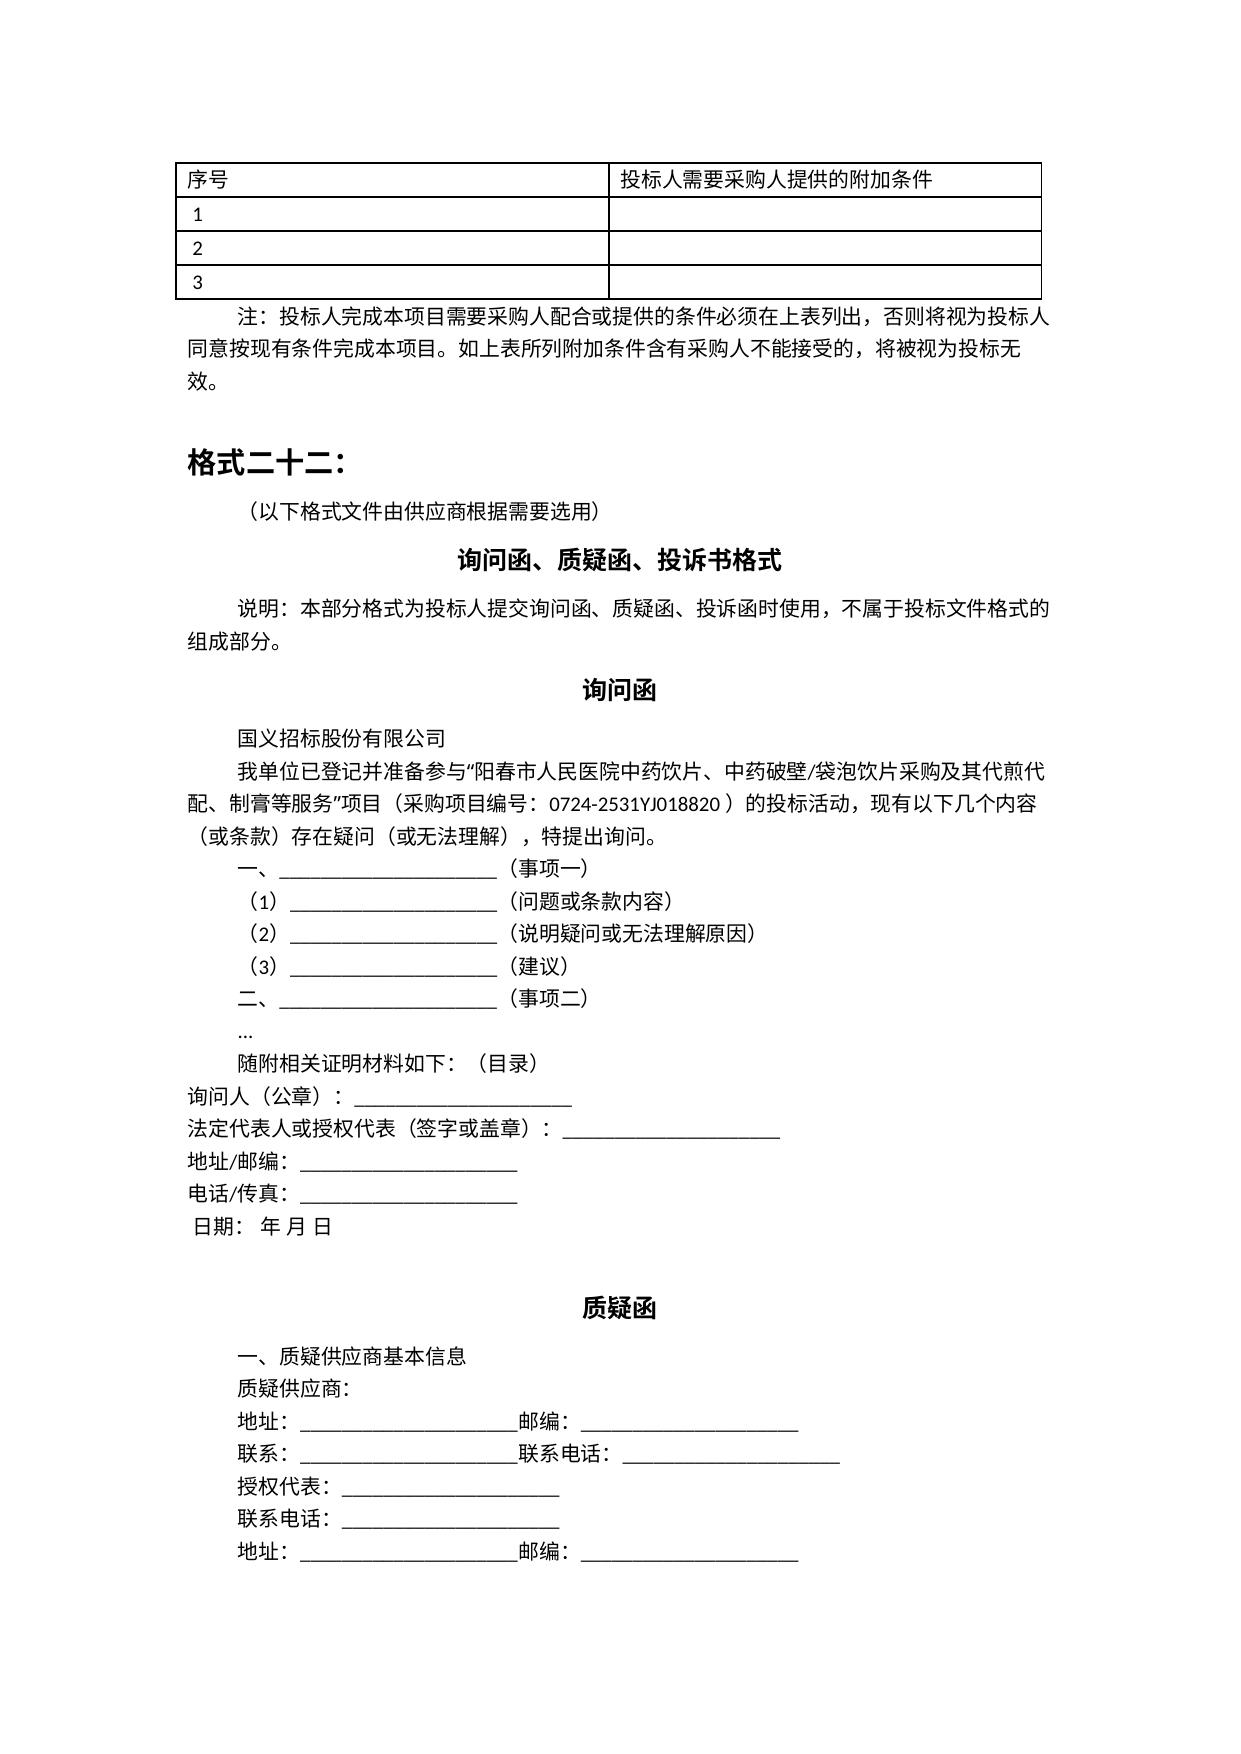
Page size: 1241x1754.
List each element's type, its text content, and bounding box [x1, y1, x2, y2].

text 质疑函 [187, 1275, 1053, 1340]
table_header 投标人需要采购人提供的附加条件 [610, 164, 1041, 196]
text 地址：_____________________邮编：_____________________ [187, 1405, 1053, 1437]
text 质疑供应商： [187, 1372, 1053, 1405]
text （1）____________________（问题或条款内容） [187, 885, 1053, 917]
text 询问人（公章）：_____________________ [187, 1080, 1053, 1112]
text 说明：本部分格式为投标人提交询问函、质疑函、投诉函时使用，不属于投标文件格式的组成部分。 [187, 592, 1053, 657]
text 询问函、质疑函、投诉书格式 [187, 527, 1053, 592]
text 法定代表人或授权代表（签字或盖章）：_____________________ [187, 1112, 1053, 1145]
text 联系电话：_____________________ [187, 1502, 1053, 1535]
table_cell [610, 198, 1041, 230]
text 一、质疑供应商基本信息 [187, 1340, 1053, 1372]
table_cell [610, 232, 1041, 264]
text 注：投标人完成本项目需要采购人配合或提供的条件必须在上表列出，否则将视为投标人同意按现有条件完成本项目。如上表所列附加条件含有采购人不能接受的，将被视为投标无效。 [187, 300, 1053, 397]
text 询问函 [187, 657, 1053, 722]
text 地址：_____________________邮编：_____________________ [187, 1535, 1053, 1567]
text 电话/传真：_____________________ [187, 1177, 1053, 1210]
text 我单位已登记并准备参与“阳春市人民医院中药饮片、中药破壁/袋泡饮片采购及其代煎代配、制膏等服务”项目（采购项目编号：0724-2531YJ018820 ）的投标活动，现有以下几个内容（或条款）存在疑问（或无法理解），特提出询问。 [187, 755, 1053, 852]
table_header 序号 [177, 164, 608, 196]
text （3）____________________（建议） [187, 950, 1053, 982]
text 日期： 年 月 日 [187, 1210, 1053, 1242]
text （2）____________________（说明疑问或无法理解原因） [187, 917, 1053, 950]
text 二、_____________________（事项二） [187, 982, 1053, 1015]
text 国义招标股份有限公司 [187, 722, 1053, 755]
text ... [187, 1015, 1053, 1047]
table_cell 1 [177, 198, 608, 230]
text 随附相关证明材料如下：（目录） [187, 1047, 1053, 1080]
text 授权代表：_____________________ [187, 1470, 1053, 1502]
table_cell 2 [177, 232, 608, 264]
text （以下格式文件由供应商根据需要选用） [187, 495, 1053, 527]
text 格式二十二： [187, 430, 1053, 495]
table_cell [610, 266, 1041, 298]
text 联系：_____________________联系电话：_____________________ [187, 1437, 1053, 1470]
table_cell 3 [177, 266, 608, 298]
text 一、_____________________（事项一） [187, 852, 1053, 885]
text 地址/邮编：_____________________ [187, 1145, 1053, 1177]
